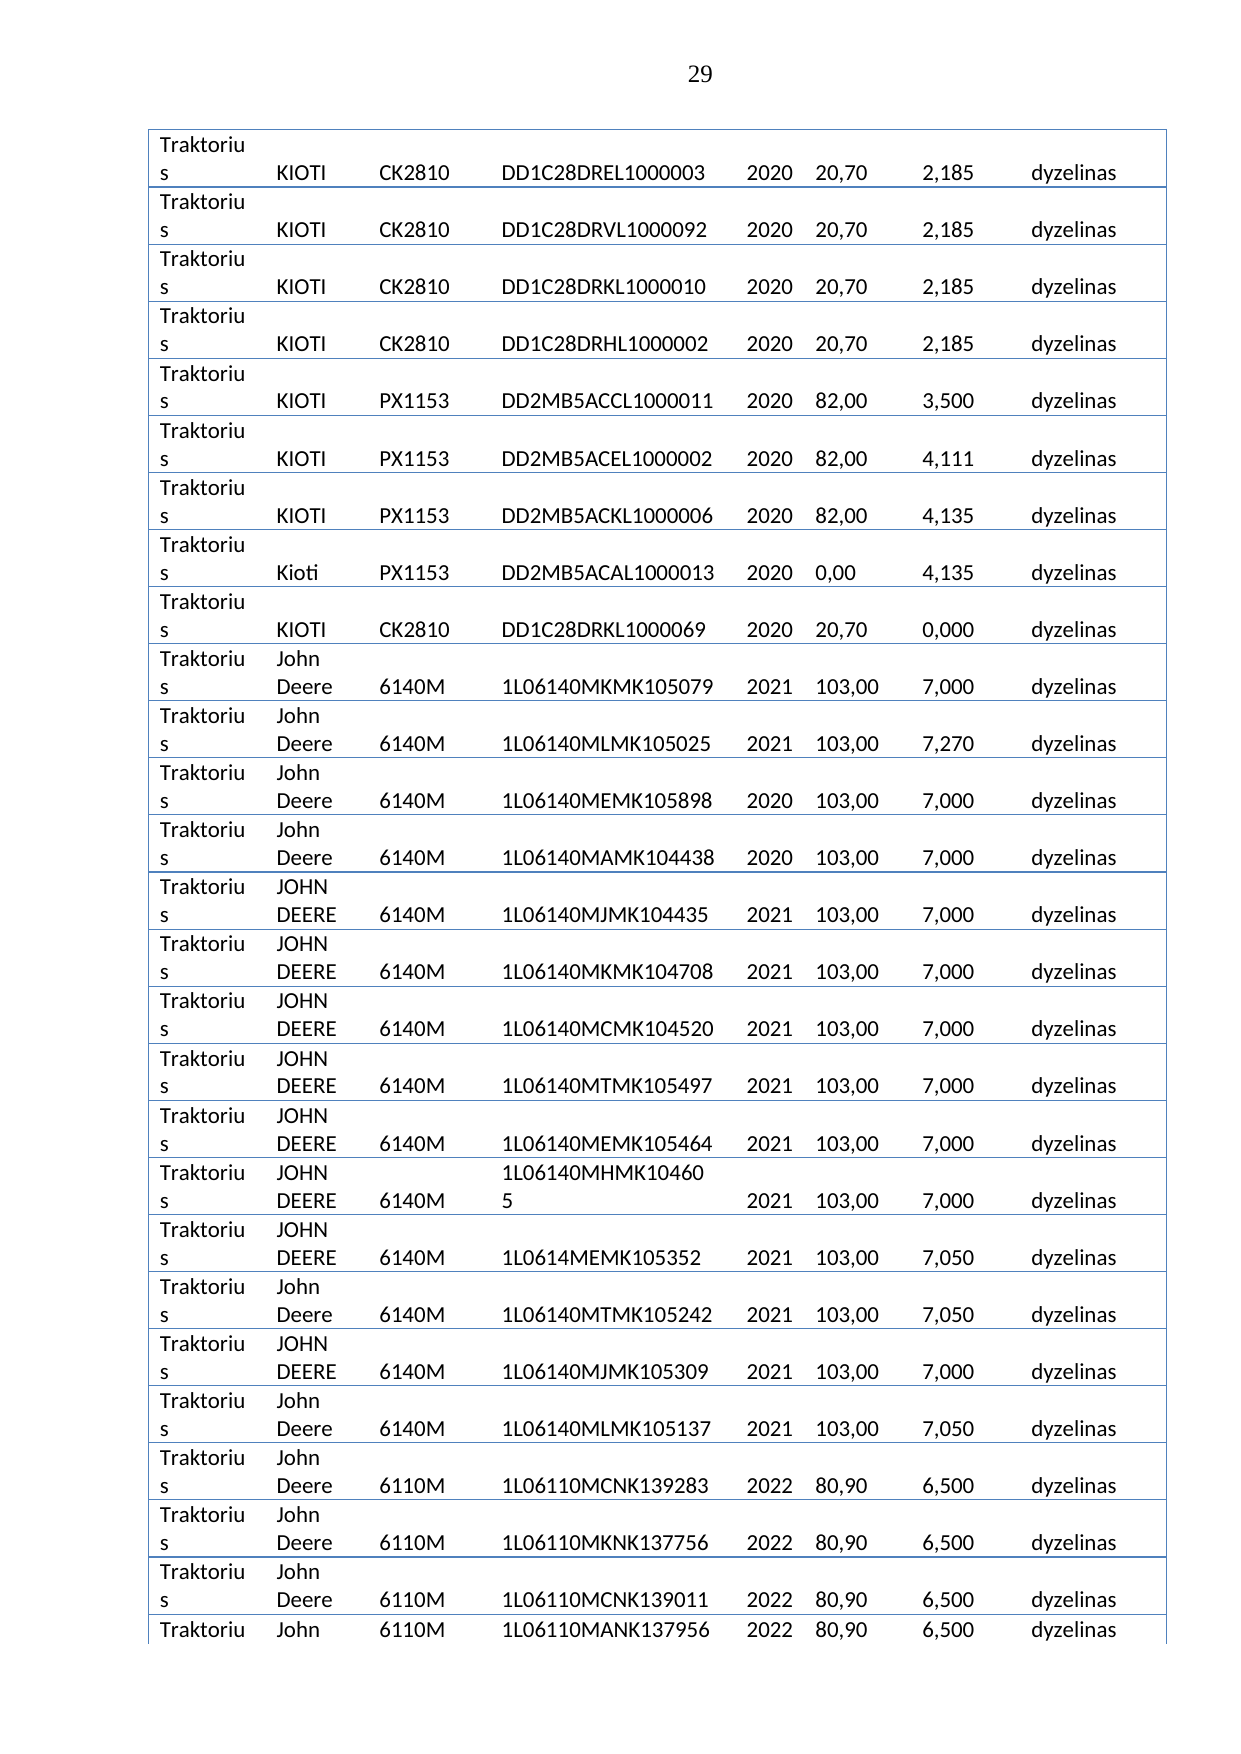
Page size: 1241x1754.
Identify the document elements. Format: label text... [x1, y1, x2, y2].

table_cell 1L06140MLMK105137 [490, 1386, 727, 1442]
table_cell 80,90 [804, 1615, 911, 1643]
table_cell dyzelinas [1020, 1558, 1166, 1613]
table_cell Traktorius [149, 1443, 265, 1499]
table_cell dyzelinas [1020, 530, 1166, 586]
table_cell 2022 [727, 1558, 804, 1613]
table_cell 103,00 [804, 987, 911, 1043]
table_cell 2021 [727, 1158, 804, 1214]
table_cell 6140M [368, 1101, 490, 1157]
table_cell 103,00 [804, 1272, 911, 1328]
table_cell John Deere [265, 1443, 368, 1499]
table_cell dyzelinas [1020, 1386, 1166, 1442]
table_cell John Deere [265, 644, 368, 700]
table_cell dyzelinas [1020, 1443, 1166, 1499]
table_cell 2,185 [911, 188, 1020, 243]
table_cell KIOTI [265, 130, 368, 186]
table_cell Traktorius [149, 188, 265, 243]
table_cell 2021 [727, 1101, 804, 1157]
table_cell Traktorius [149, 530, 265, 586]
table_cell 2021 [727, 1386, 804, 1442]
table_cell dyzelinas [1020, 644, 1166, 700]
table_cell 2020 [727, 188, 804, 243]
table_cell dyzelinas [1020, 1272, 1166, 1328]
table_cell John Deere [265, 1272, 368, 1328]
table_cell John Deere [265, 815, 368, 871]
table_cell 20,70 [804, 302, 911, 358]
table_cell 103,00 [804, 701, 911, 757]
table_cell 1L06140MTMK105242 [490, 1272, 727, 1328]
table_cell 4,135 [911, 530, 1020, 586]
table_cell 7,050 [911, 1272, 1020, 1328]
table_cell 7,000 [911, 1158, 1020, 1214]
table_cell dyzelinas [1020, 987, 1166, 1043]
table_cell 82,00 [804, 473, 911, 529]
table_cell Traktorius [149, 1500, 265, 1556]
table_cell 1L06140MJMK104435 [490, 873, 727, 928]
table_cell 6140M [368, 644, 490, 700]
table_cell John Deere [265, 758, 368, 814]
table_cell 1L06140MEMK105464 [490, 1101, 727, 1157]
table_cell 103,00 [804, 930, 911, 986]
table_cell 1L06140MCMK104520 [490, 987, 727, 1043]
table_cell 7,000 [911, 644, 1020, 700]
table_cell Traktorius [149, 1215, 265, 1271]
table_cell 1L0614MEMK105352 [490, 1215, 727, 1271]
table_cell 2021 [727, 930, 804, 986]
table_cell 2,185 [911, 302, 1020, 358]
table_cell DD2MB5ACKL1000006 [490, 473, 727, 529]
table_cell DD1C28DRKL1000010 [490, 245, 727, 301]
table_cell 6140M [368, 1215, 490, 1271]
table_cell 6110M [368, 1615, 490, 1643]
table_cell 1L06140MKMK104708 [490, 930, 727, 986]
table_cell PX1153 [368, 359, 490, 415]
table_cell dyzelinas [1020, 188, 1166, 243]
table_cell Traktorius [149, 873, 265, 928]
table_cell 2022 [727, 1615, 804, 1643]
table_cell KIOTI [265, 188, 368, 243]
table_cell dyzelinas [1020, 758, 1166, 814]
table_cell KIOTI [265, 302, 368, 358]
table_cell dyzelinas [1020, 245, 1166, 301]
table_cell 4,135 [911, 473, 1020, 529]
table_cell DD1C28DRHL1000002 [490, 302, 727, 358]
table_cell 6140M [368, 1329, 490, 1385]
table_cell dyzelinas [1020, 1158, 1166, 1214]
table_cell dyzelinas [1020, 416, 1166, 472]
table_cell 103,00 [804, 1158, 911, 1214]
table_cell John Deere [265, 1500, 368, 1556]
table_cell 7,000 [911, 873, 1020, 928]
table_cell 20,70 [804, 130, 911, 186]
table_cell 1L06110MANK137956 [490, 1615, 727, 1643]
table_cell Traktorius [149, 245, 265, 301]
table_cell Traktorius [149, 302, 265, 358]
table_cell CK2810 [368, 245, 490, 301]
table_cell 2020 [727, 530, 804, 586]
table_cell Traktorius [149, 930, 265, 986]
table_cell 6140M [368, 1044, 490, 1100]
table_cell Traktorius [149, 1615, 265, 1643]
table_cell 103,00 [804, 758, 911, 814]
table_cell 2021 [727, 873, 804, 928]
table_cell 2020 [727, 758, 804, 814]
table_cell PX1153 [368, 530, 490, 586]
table_cell 6110M [368, 1558, 490, 1613]
table_cell 82,00 [804, 359, 911, 415]
table_cell dyzelinas [1020, 873, 1166, 928]
table_cell 6110M [368, 1443, 490, 1499]
table_cell 6,500 [911, 1500, 1020, 1556]
table_cell 20,70 [804, 587, 911, 643]
table_cell 1L06140MKMK105079 [490, 644, 727, 700]
table_cell 20,70 [804, 245, 911, 301]
table_cell DD2MB5ACAL1000013 [490, 530, 727, 586]
table_cell Traktorius [149, 1558, 265, 1613]
table_cell JOHN DEERE [265, 1215, 368, 1271]
table_cell Traktorius [149, 1101, 265, 1157]
table_cell DD1C28DREL1000003 [490, 130, 727, 186]
table_cell 2,185 [911, 130, 1020, 186]
table_cell 1L06140MHMK104605 [490, 1158, 727, 1214]
table_cell dyzelinas [1020, 701, 1166, 757]
table_cell KIOTI [265, 245, 368, 301]
table_cell 2020 [727, 302, 804, 358]
table_cell 6140M [368, 1158, 490, 1214]
table_cell 82,00 [804, 416, 911, 472]
table_cell JOHN DEERE [265, 1101, 368, 1157]
table_cell 7,000 [911, 758, 1020, 814]
table_cell JOHN DEERE [265, 1329, 368, 1385]
table_cell 103,00 [804, 1386, 911, 1442]
table_cell 103,00 [804, 873, 911, 928]
table_cell PX1153 [368, 473, 490, 529]
table_cell 6,500 [911, 1443, 1020, 1499]
table_cell 2021 [727, 644, 804, 700]
table_cell 2022 [727, 1500, 804, 1556]
table_cell 2020 [727, 359, 804, 415]
table_cell dyzelinas [1020, 1044, 1166, 1100]
table_cell 1L06140MJMK105309 [490, 1329, 727, 1385]
table_cell 1L06110MCNK139283 [490, 1443, 727, 1499]
table_cell Traktorius [149, 1158, 265, 1214]
table_cell dyzelinas [1020, 473, 1166, 529]
table_cell 2,185 [911, 245, 1020, 301]
table_cell 6140M [368, 873, 490, 928]
table_cell 7,050 [911, 1215, 1020, 1271]
table_cell Traktorius [149, 1329, 265, 1385]
table_cell JOHN DEERE [265, 1158, 368, 1214]
table_cell PX1153 [368, 416, 490, 472]
table_cell 7,050 [911, 1386, 1020, 1442]
table_cell Traktorius [149, 1272, 265, 1328]
table_cell KIOTI [265, 359, 368, 415]
table_cell Traktorius [149, 416, 265, 472]
table_cell CK2810 [368, 130, 490, 186]
table_cell 1L06110MCNK139011 [490, 1558, 727, 1613]
table_cell DD1C28DRVL1000092 [490, 188, 727, 243]
table_cell dyzelinas [1020, 1215, 1166, 1271]
table_cell 2020 [727, 130, 804, 186]
table_cell KIOTI [265, 416, 368, 472]
table_cell 2021 [727, 1044, 804, 1100]
table_cell 6140M [368, 1272, 490, 1328]
table_cell KIOTI [265, 473, 368, 529]
table_cell 2020 [727, 245, 804, 301]
table_cell JOHN DEERE [265, 930, 368, 986]
table_cell 6140M [368, 987, 490, 1043]
table_cell 2020 [727, 815, 804, 871]
table_cell JOHN DEERE [265, 1044, 368, 1100]
table_cell Traktorius [149, 644, 265, 700]
table_cell 2021 [727, 701, 804, 757]
table_cell 1L06140MEMK105898 [490, 758, 727, 814]
table_cell 6,500 [911, 1558, 1020, 1613]
table_cell John Deere [265, 1615, 368, 1643]
table_cell 7,000 [911, 1044, 1020, 1100]
table_cell dyzelinas [1020, 1615, 1166, 1643]
table_cell Traktorius [149, 815, 265, 871]
table_cell 2021 [727, 1329, 804, 1385]
table_cell 3,500 [911, 359, 1020, 415]
table_cell 6140M [368, 930, 490, 986]
table_cell Traktorius [149, 701, 265, 757]
table_cell 80,90 [804, 1443, 911, 1499]
table_cell 1L06140MLMK105025 [490, 701, 727, 757]
table_cell 2020 [727, 473, 804, 529]
table_cell 4,111 [911, 416, 1020, 472]
table_cell CK2810 [368, 587, 490, 643]
table_cell 2020 [727, 416, 804, 472]
table_cell 2021 [727, 1215, 804, 1271]
table_cell dyzelinas [1020, 1101, 1166, 1157]
table_cell 7,000 [911, 930, 1020, 986]
table_cell 2022 [727, 1443, 804, 1499]
table_cell 6140M [368, 1386, 490, 1442]
table_cell 103,00 [804, 815, 911, 871]
table_cell DD2MB5ACEL1000002 [490, 416, 727, 472]
table_cell 1L06110MKNK137756 [490, 1500, 727, 1556]
table_cell 2020 [727, 587, 804, 643]
table_cell 103,00 [804, 644, 911, 700]
table_cell Traktorius [149, 473, 265, 529]
table_cell 103,00 [804, 1215, 911, 1271]
table_cell Traktorius [149, 587, 265, 643]
table_cell 103,00 [804, 1329, 911, 1385]
table_cell 1L06140MAMK104438 [490, 815, 727, 871]
table_cell Traktorius [149, 130, 265, 186]
table_cell DD1C28DRKL1000069 [490, 587, 727, 643]
table_cell 80,90 [804, 1558, 911, 1613]
table_cell 6140M [368, 815, 490, 871]
table_cell Traktorius [149, 758, 265, 814]
table_cell dyzelinas [1020, 130, 1166, 186]
table_cell dyzelinas [1020, 359, 1166, 415]
table_cell Traktorius [149, 359, 265, 415]
table_cell John Deere [265, 1386, 368, 1442]
table_cell dyzelinas [1020, 302, 1166, 358]
table_cell DD2MB5ACCL1000011 [490, 359, 727, 415]
table_cell Traktorius [149, 1386, 265, 1442]
table_cell 103,00 [804, 1044, 911, 1100]
table_cell dyzelinas [1020, 1329, 1166, 1385]
table_cell 7,000 [911, 815, 1020, 871]
table_cell 20,70 [804, 188, 911, 243]
table_cell Kioti [265, 530, 368, 586]
table_cell 6110M [368, 1500, 490, 1556]
table_cell JOHN DEERE [265, 873, 368, 928]
table_cell 6140M [368, 701, 490, 757]
table_cell 1L06140MTMK105497 [490, 1044, 727, 1100]
table_cell 6140M [368, 758, 490, 814]
table_cell 0,00 [804, 530, 911, 586]
table_cell John Deere [265, 1558, 368, 1613]
table_cell dyzelinas [1020, 815, 1166, 871]
table_cell 7,270 [911, 701, 1020, 757]
table_cell John Deere [265, 701, 368, 757]
table_cell 7,000 [911, 987, 1020, 1043]
table_cell 103,00 [804, 1101, 911, 1157]
table_cell 7,000 [911, 1329, 1020, 1385]
table_cell 6,500 [911, 1615, 1020, 1643]
table_cell 2021 [727, 987, 804, 1043]
table_cell JOHN DEERE [265, 987, 368, 1043]
table_cell dyzelinas [1020, 587, 1166, 643]
table_cell KIOTI [265, 587, 368, 643]
table_cell dyzelinas [1020, 1500, 1166, 1556]
table_cell CK2810 [368, 188, 490, 243]
table_cell 80,90 [804, 1500, 911, 1556]
table_cell dyzelinas [1020, 930, 1166, 986]
table_cell 0,000 [911, 587, 1020, 643]
table_cell Traktorius [149, 1044, 265, 1100]
table_cell 2021 [727, 1272, 804, 1328]
table_cell CK2810 [368, 302, 490, 358]
table_cell Traktorius [149, 987, 265, 1043]
table_cell 7,000 [911, 1101, 1020, 1157]
